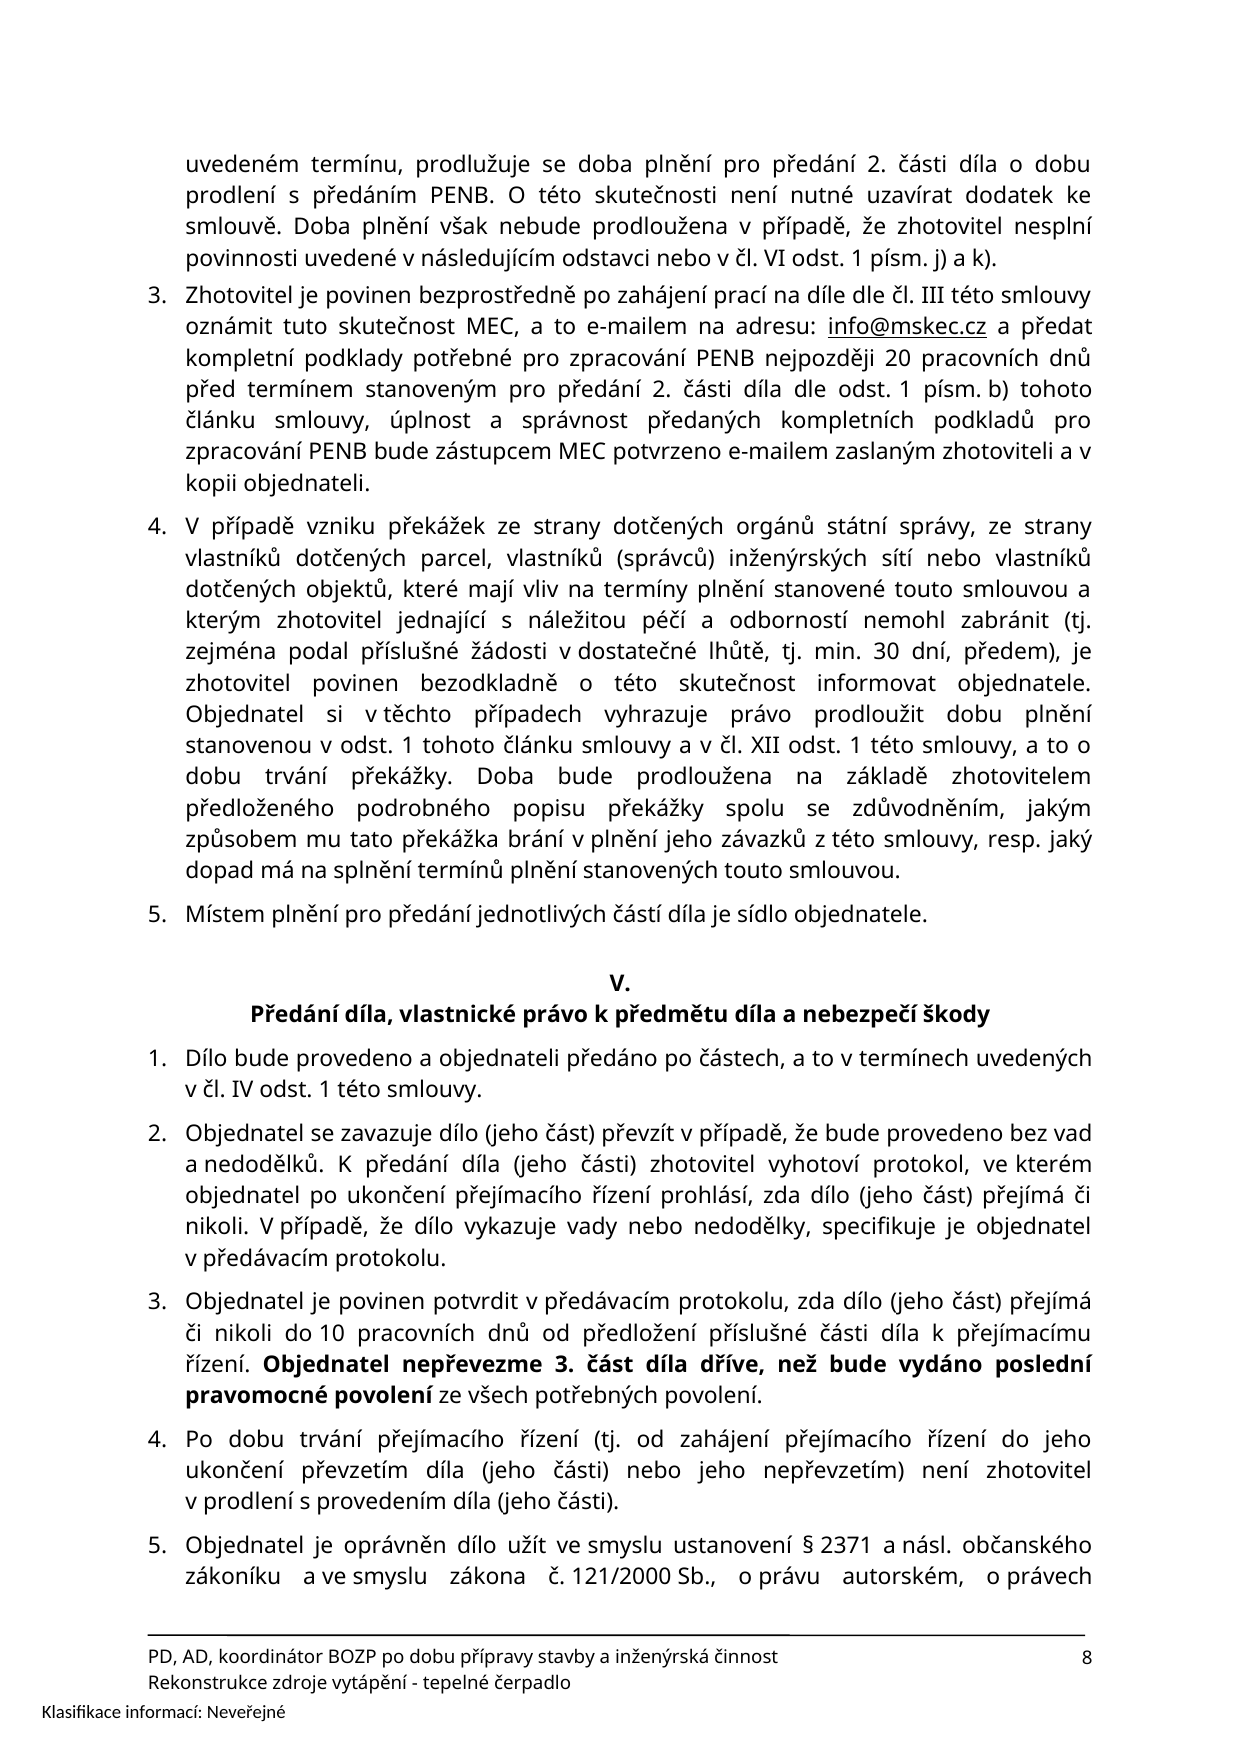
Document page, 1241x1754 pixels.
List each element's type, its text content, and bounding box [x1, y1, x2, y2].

text V. Předání díla, vlastnické právo k předmětu díla a nebezpečí škody [148, 966, 1092, 1029]
list Místem plnění pro předání jednotlivých částí díla je sídlo objednatele. [148, 898, 1092, 929]
list Objednatel je povinen potvrdit v předávacím protokolu, zda dílo (jeho část) přejímá či nikoli do 10 pracovních dnů od předložení příslušné části díla k přejímacímu řízení. Objednatel nepřevezme 3. část díla dříve, než bude vydáno poslední pravomocné povolení ze všech potřebných povolení. [148, 1285, 1092, 1410]
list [148, 1529, 1092, 1591]
list V případě vzniku překážek ze strany dotčených orgánů státní správy, ze strany vlastníků dotčených parcel, vlastníků (správců) inženýrských sítí nebo vlastníků dotčených objektů, které mají vliv na termíny plnění stanovené touto smlouvou a kterým zhotovitel jednající s náležitou péčí a odborností nemohl zabránit (tj. zejména podal příslušné žádosti v dostatečné lhůtě, tj. min. 30 dní, předem), je zhotovitel povinen bezodkladně o této skutečnost informovat objednatele. Objednatel si v těchto případech vyhrazuje právo prodloužit dobu plnění stanovenou v odst. 1 tohoto článku smlouvy a v čl. XII odst. 1 této smlouvy, a to o dobu trvání překážky. Doba bude prodloužena na základě zhotovitelem předloženého podrobného popisu překážky spolu se zdůvodněním, jakým způsobem mu tato překážka brání v plnění jeho závazků z této smlouvy, resp. jaký dopad má na splnění termínů plnění stanovených touto smlouvou. [148, 510, 1092, 885]
list Po dobu trvání přejímacího řízení (tj. od zahájení přejímacího řízení do jeho ukončení převzetím díla (jeho části) nebo jeho nepřevzetím) není zhotovitel v prodlení s provedením díla (jeho části). [148, 1423, 1092, 1516]
list Objednatel se zavazuje dílo (jeho část) převzít v případě, že bude provedeno bez vad a nedodělků. K předání díla (jeho části) zhotovitel vyhotoví protokol, ve kterém objednatel po ukončení přejímacího řízení prohlásí, zda dílo (jeho část) přejímá či nikoli. V případě, že dílo vykazuje vady nebo nedodělky, specifikuje je objednatel v předávacím protokolu. [148, 1116, 1092, 1273]
list Dílo bude provedeno a objednateli předáno po částech, a to v termínech uvedených v čl. IV odst. 1 této smlouvy. [148, 1041, 1092, 1104]
list Zhotovitel je povinen bezprostředně po zahájení prací na díle dle čl. III této smlouvy oznámit tuto skutečnost MEC, a to e-mailem na adresu: info@mskec.cz a předat kompletní podklady potřebné pro zpracování PENB nejpozději 20 pracovních dnů před termínem stanoveným pro předání 2. části díla dle odst. 1 písm. b) tohoto článku smlouvy, úplnost a správnost předaných kompletních podkladů pro zpracování PENB bude zástupcem MEC potvrzeno e-mailem zaslaným zhotoviteli a v kopii objednateli. [148, 279, 1092, 498]
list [148, 148, 1092, 273]
